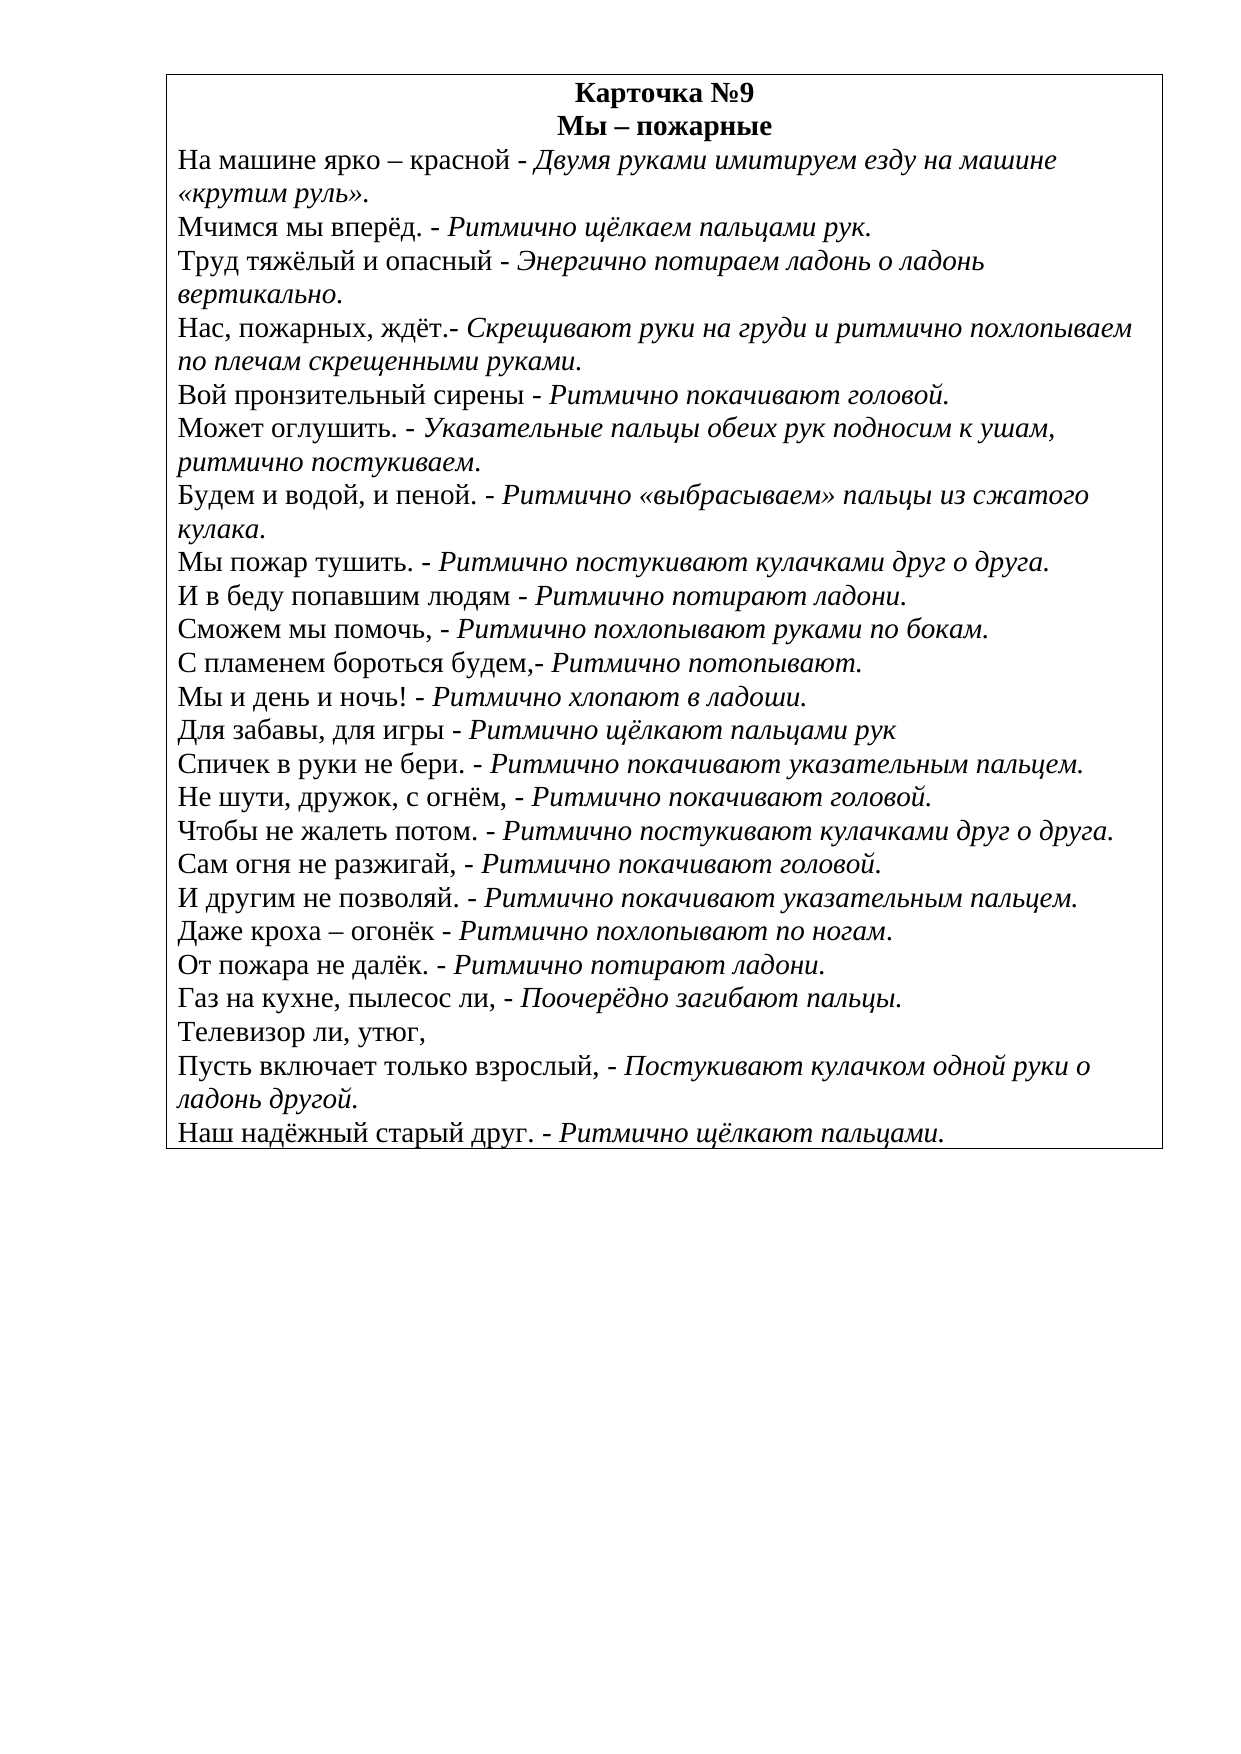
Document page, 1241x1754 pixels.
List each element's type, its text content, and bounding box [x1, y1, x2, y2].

table_header Карточка №9 Мы – пожарные На машине ярко – красной - Двумя руками имитируем езду на машине «крутим руль». Мчимся мы вперёд. - Ритмично щёлкаем пальцами рук. Труд тяжёлый и опасный - Энергично потираем ладонь о ладонь вертикально. Нас, пожарных, ждёт.- Скрещивают руки на груди и ритмично похлопываем по плечам скрещенными руками. Вой пронзительный сирены - Ритмично покачивают головой. Может оглушить. - Указательные пальцы обеих рук подносим к ушам, ритмично постукиваем. Будем и водой, и пеной. - Ритмично «выбрасываем» пальцы из сжатого кулака. Мы пожар тушить. - Ритмично постукивают кулачками друг о друга. И в беду попавшим людям - Ритмично потирают ладони. Сможем мы помочь, - Ритмично похлопывают руками по бокам. С пламенем бороться будем,- Ритмично потопывают. Мы и день и ночь! - Ритмично хлопают в ладоши. Для забавы, для игры - Ритмично щёлкают пальцами рук Спичек в руки не бери. - Ритмично покачивают указательным пальцем. Не шути, дружок, с огнём, - Ритмично покачивают головой. Чтобы не жалеть потом. - Ритмично постукивают кулачками друг о друга. Сам огня не разжигай, - Ритмично покачивают головой. И другим не позволяй. - Ритмично покачивают указательным пальцем. Даже кроха – огонёк - Ритмично похлопывают по ногам. От пожара не далёк. - Ритмично потирают ладони. Газ на кухне, пылесос ли, - Поочерёдно загибают пальцы. Телевизор ли, утюг, Пусть включает только взрослый, - Постукивают кулачком одной руки о ладонь другой. Наш надёжный старый друг. - Ритмично щёлкают пальцами. [167, 75, 1162, 1148]
